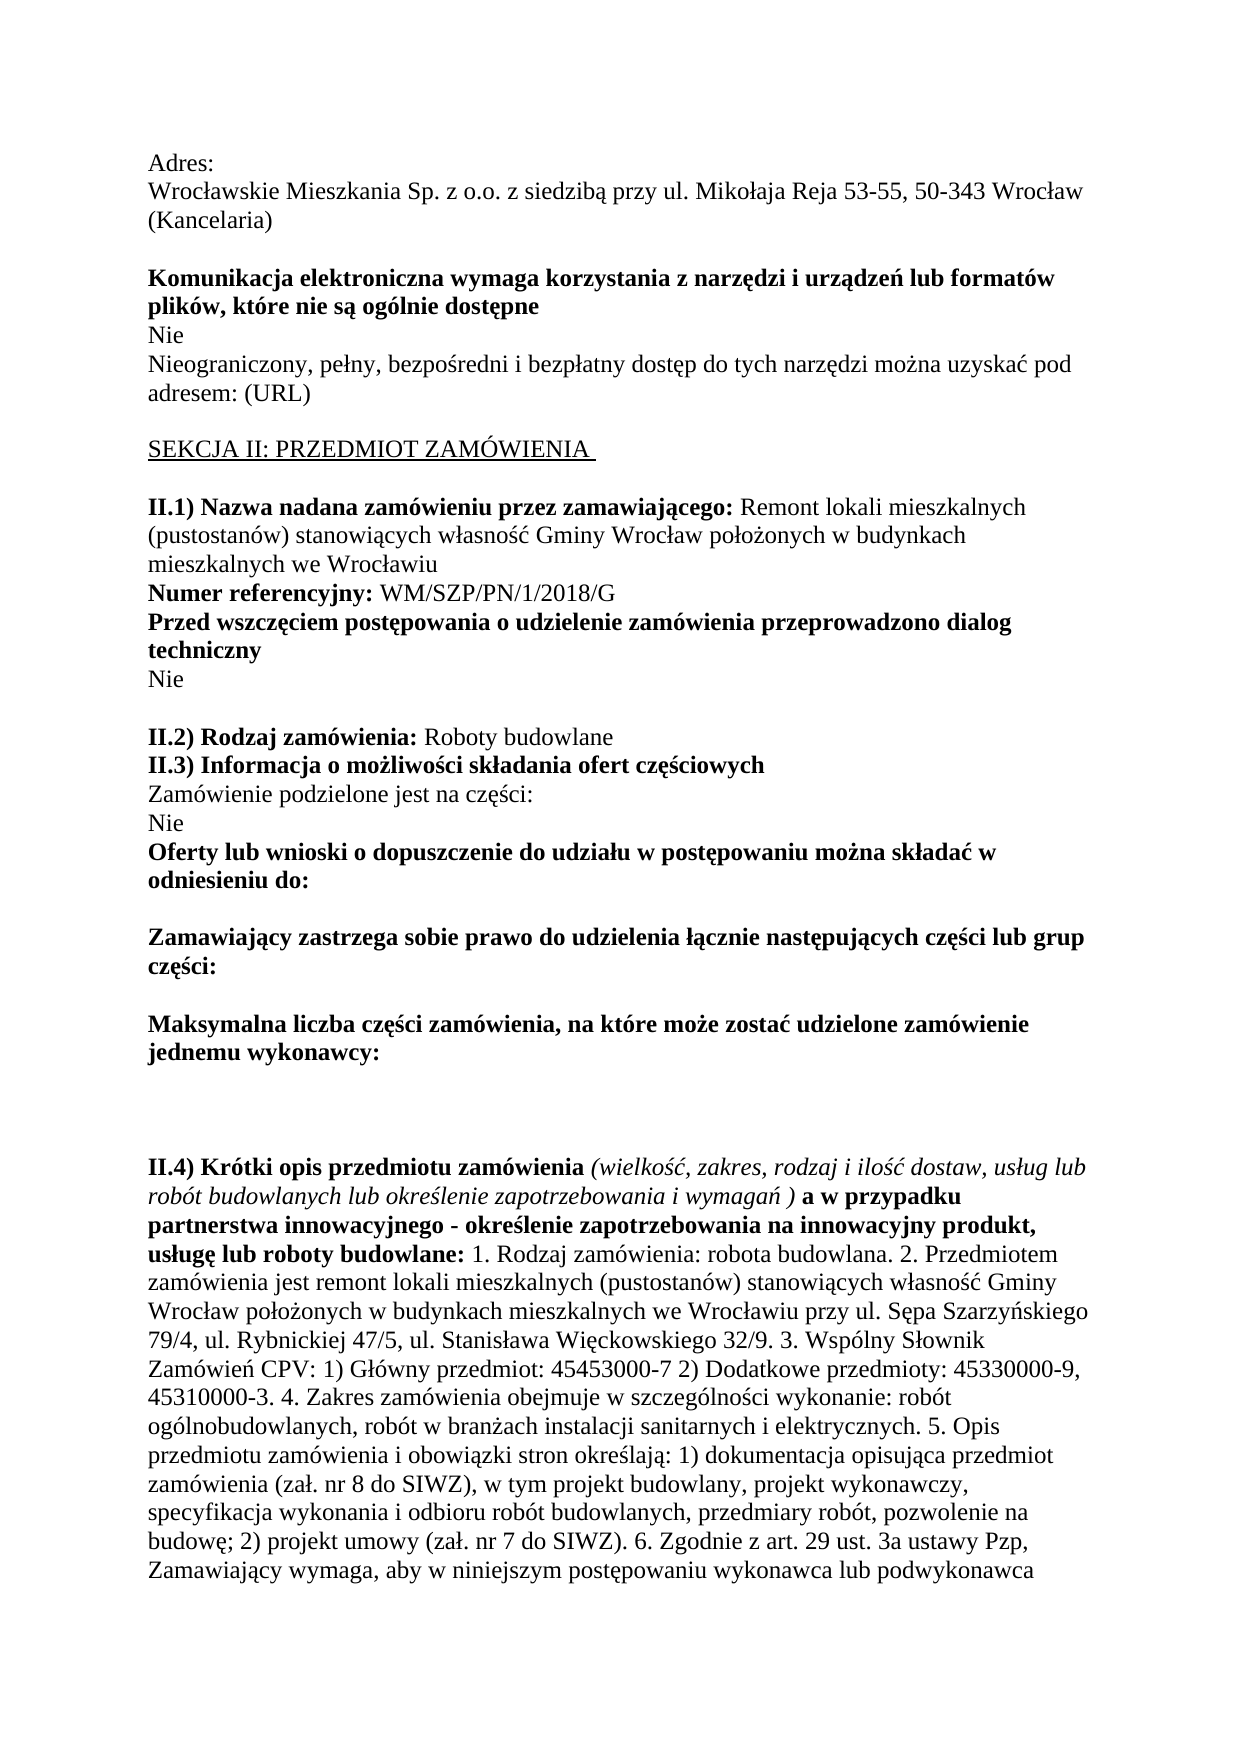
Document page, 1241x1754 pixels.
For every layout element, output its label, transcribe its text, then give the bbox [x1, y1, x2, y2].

text Nie [148, 664, 1093, 693]
text Nie Oferty lub wnioski o dopuszczenie do udziału w postępowaniu można składać w odniesieniu do: [148, 808, 1093, 922]
text II.1) Nazwa nadana zamówieniu przez zamawiającego: Remont lokali mieszkalnych (pustostanów) stanowiących własność Gminy Wrocław położonych w budynkach mieszkalnych we Wrocławiu Numer referencyjny: WM/SZP/PN/1/2018/G Przed wszczęciem postępowania o udzielenie zamówienia przeprowadzono dialog techniczny [148, 463, 1093, 664]
text Komunikacja elektroniczna wymaga korzystania z narzędzi i urządzeń lub formatów plików, które nie są ogólnie dostępne [148, 234, 1093, 320]
text SEKCJA II: PRZEDMIOT ZAMÓWIENIA [148, 434, 1093, 463]
text II.2) Rodzaj zamówienia: Roboty budowlane II.3) Informacja o możliwości składania ofert częściowych Zamówienie podzielone jest na części: [148, 693, 1093, 808]
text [148, 922, 1093, 1584]
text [148, 148, 1093, 234]
text Nie Nieograniczony, pełny, bezpośredni i bezpłatny dostęp do tych narzędzi można uzyskać pod adresem: (URL) [148, 320, 1093, 434]
